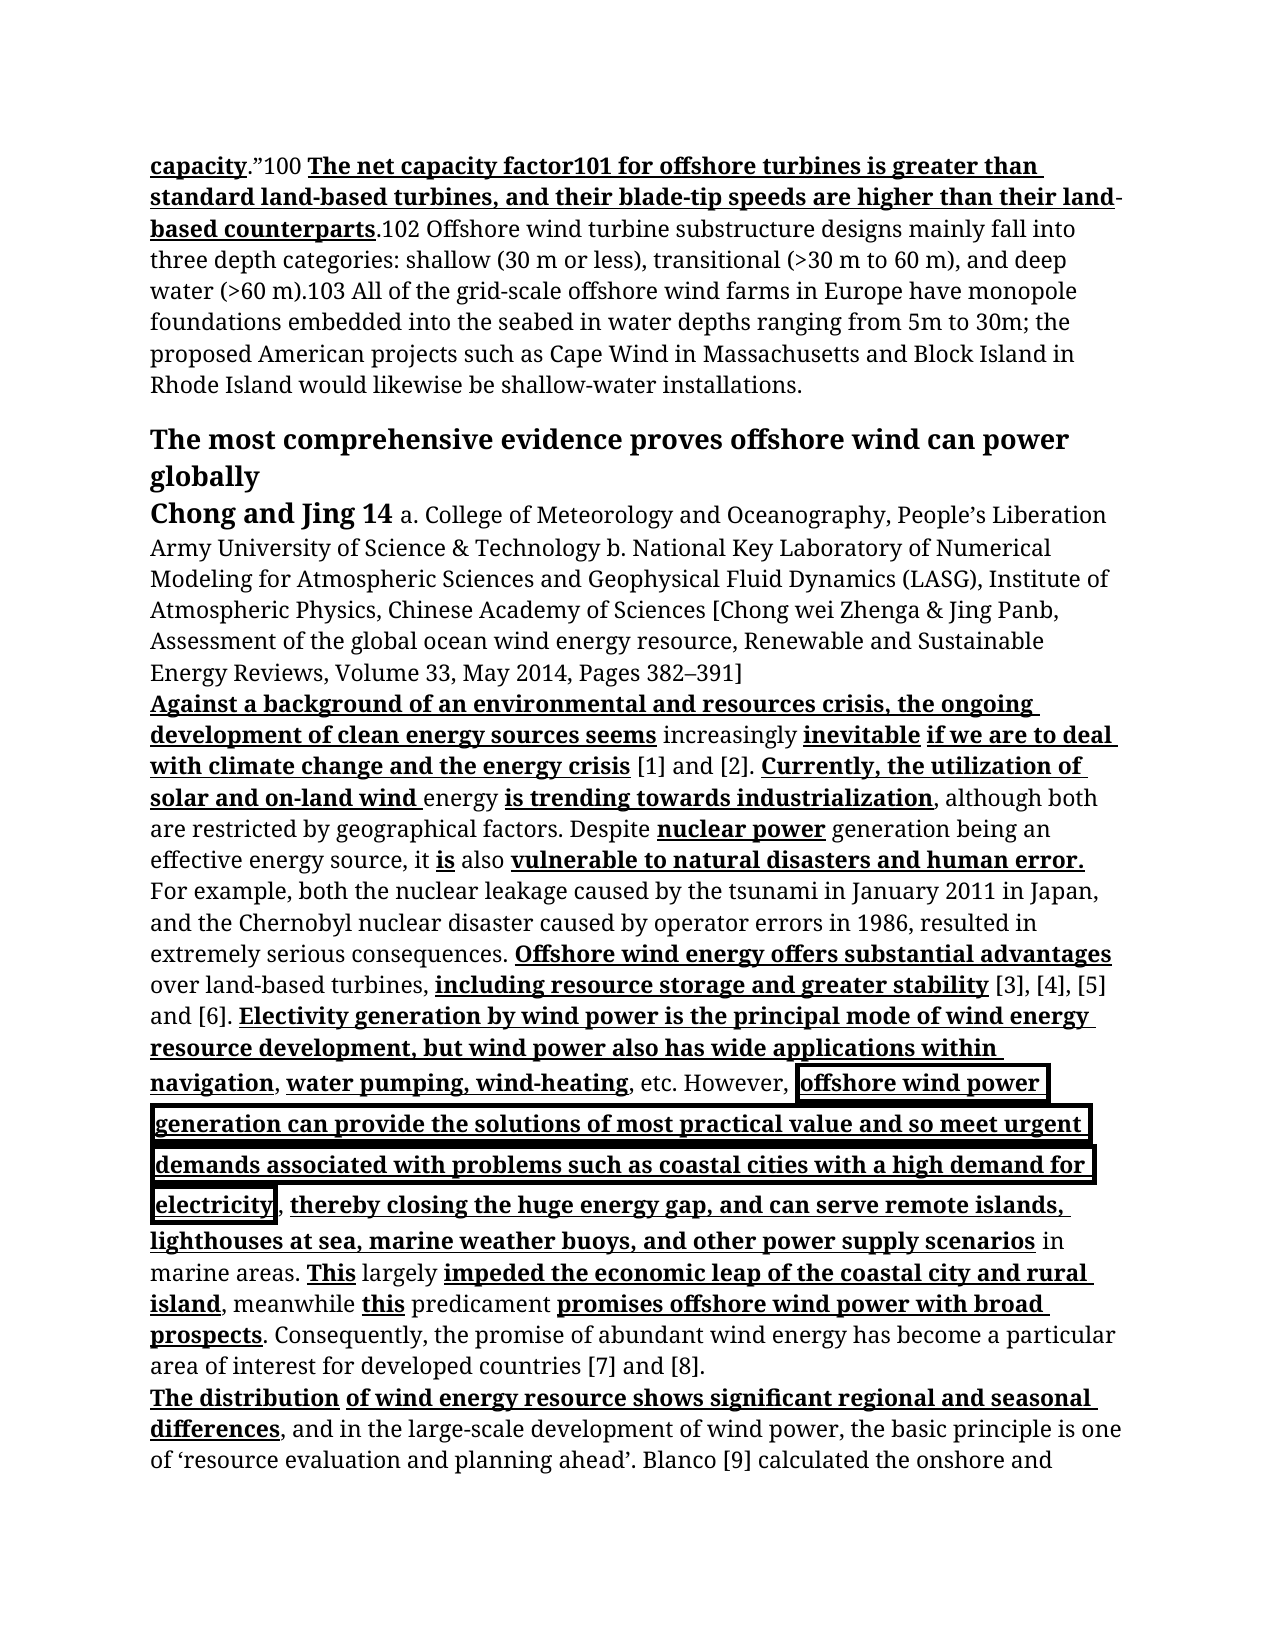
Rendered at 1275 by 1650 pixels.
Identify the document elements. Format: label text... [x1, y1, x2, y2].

text The most comprehensive evidence proves offshore wind can power globally [150, 421, 1125, 494]
text Against a background of an environmental and resources crisis, the ongoing development of clean energy sources seems increasingly inevitable if we are to deal with climate change and the energy crisis [1] and [2]. Currently, the utilization of solar and on-land wind energy is trending towards industrialization, although both are restricted by geographical factors. Despite nuclear power generation being an effective energy source, it is also vulnerable to natural disasters and human error. For example, both the nuclear leakage caused by the tsunami in January 2011 in Japan, and the Chernobyl nuclear disaster caused by operator errors in 1986, resulted in extremely serious consequences. Offshore wind energy offers substantial advantages over land-based turbines, including resource storage and greater stability [3], [4], [5] and [6]. Electivity generation by wind power is the principal mode of wind energy resource development, but wind power also has wide applications within navigation, water pumping, wind-heating, etc. However, offshore wind power generation can provide the solutions of most practical value and so meet urgent demands associated with problems such as coastal cities with a high demand for electricity, thereby closing the huge energy gap, and can serve remote islands, lighthouses at sea, marine weather buoys, and other power supply scenarios in marine areas. This largely impeded the economic leap of the coastal city and rural island, meanwhile this predicament promises offshore wind power with broad prospects. Consequently, the promise of abundant wind energy has become a particular area of interest for developed countries [7] and [8]. [150, 688, 1125, 1381]
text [150, 1381, 1125, 1475]
text Chong and Jing 14 a. College of Meteorology and Oceanography, People’s Liberation Army University of Science & Technology b. National Key Laboratory of Numerical Modeling for Atmospheric Sciences and Geophysical Fluid Dynamics (LASG), Institute of Atmospheric Physics, Chinese Academy of Sciences [Chong wei Zhenga & Jing Panb, Assessment of the global ocean wind energy resource, Renewable and Sustainable Energy Reviews, Volume 33, May 2014, Pages 382–391] [150, 494, 1125, 688]
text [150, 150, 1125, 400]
